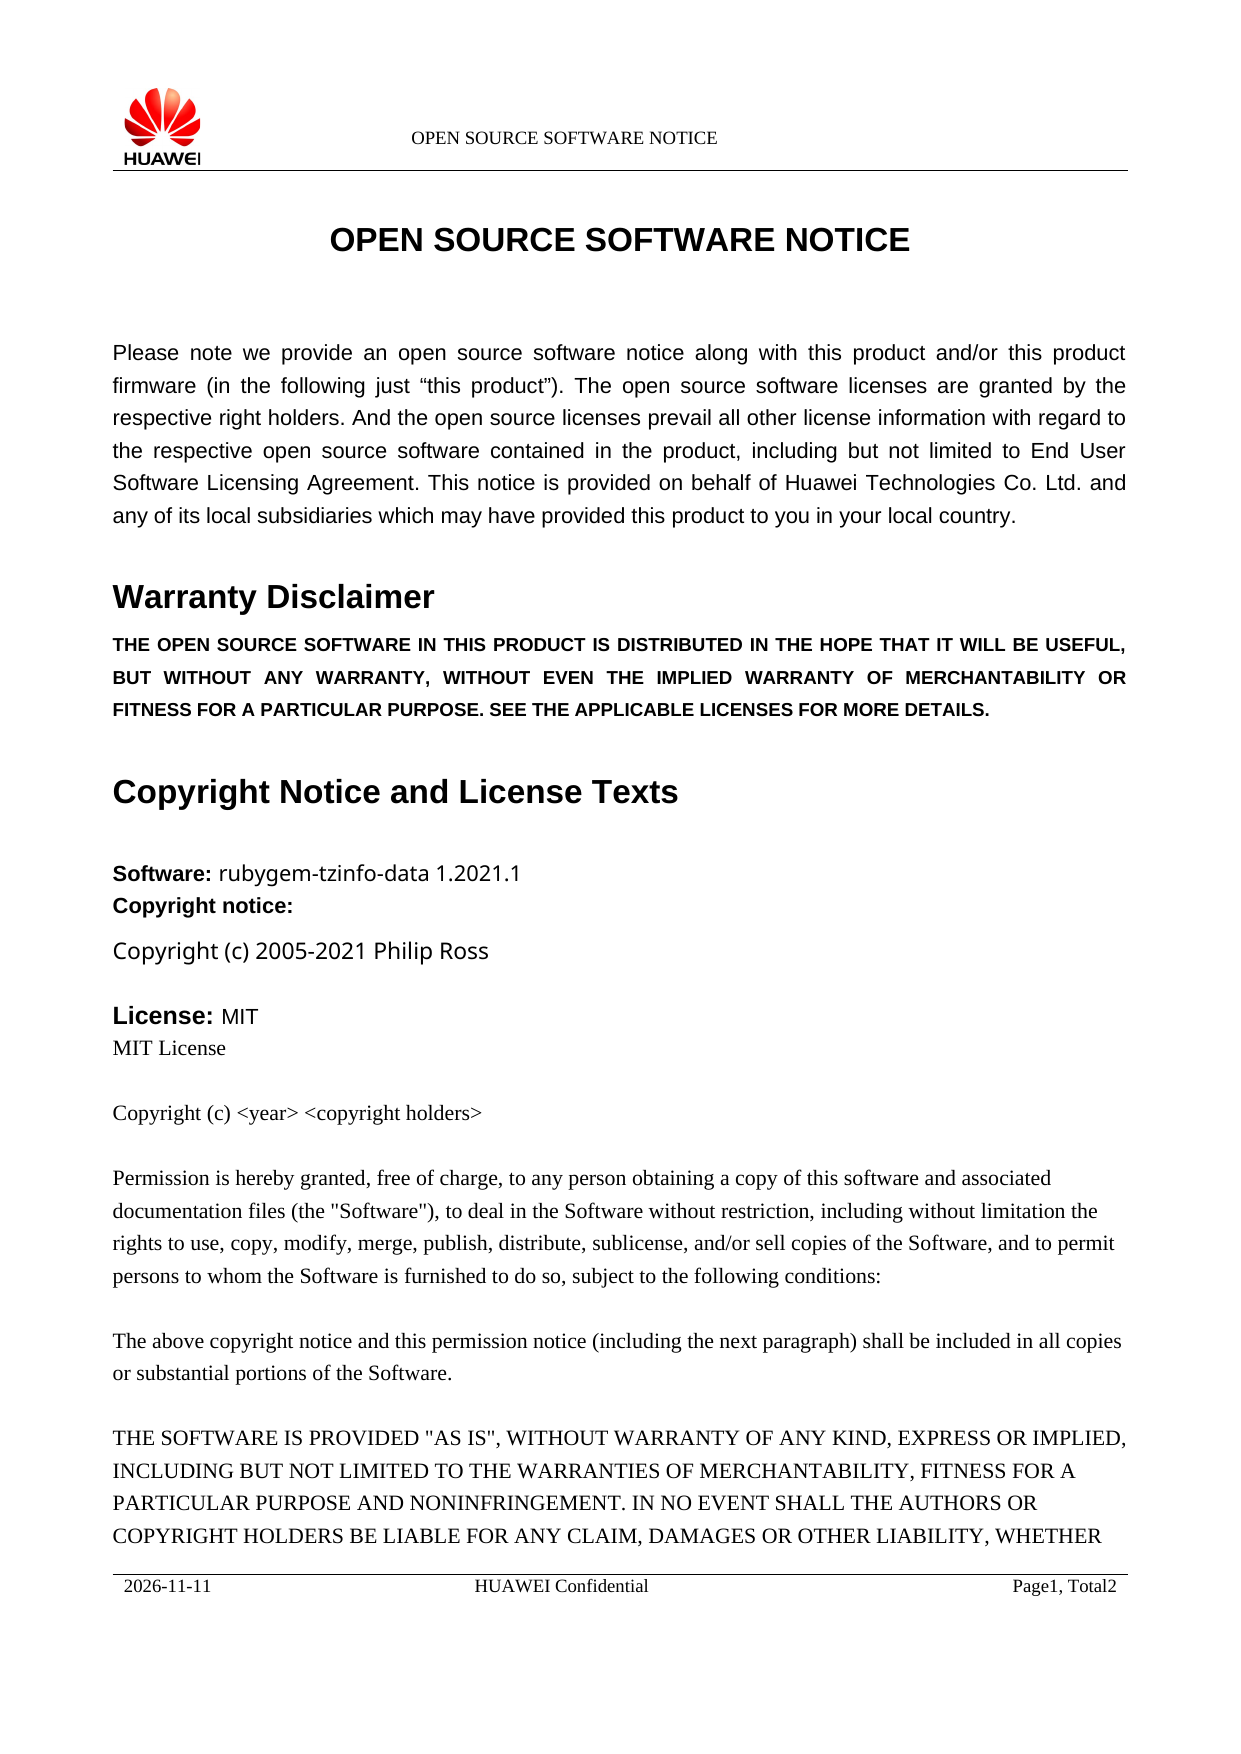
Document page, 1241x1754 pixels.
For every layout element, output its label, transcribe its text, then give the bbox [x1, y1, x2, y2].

text The open source software in this product is distributed in the hope that it will be useful, but WITHOUT ANY WARRANTY, without even the implied warranty of MERCHANTABILITY or FITNESS FOR A PARTICULAR PURPOSE. See the applicable licenses for more details. [112, 629, 1128, 726]
text OPEN SOURCE SOFTWARE NOTICE [112, 206, 1128, 271]
text Please note we provide an open source software notice along with this product and/or this product firmware (in the following just “this product”). The open source software licenses are granted by the respective right holders. And the open source licenses prevail all other license information with regard to the respective open source software contained in the product, including but not limited to End User Software Licensing Agreement. This notice is provided on behalf of Huawei Technologies Co. Ltd. and any of its local subsidiaries which may have provided this product to you in your local country. [112, 336, 1128, 531]
text Copyright Notice and License Texts [112, 759, 1128, 824]
text Copyright notice: [112, 889, 1128, 921]
title Software: rubygem-tzinfo-data 1.2021.1 [112, 856, 1128, 889]
picture [124, 88, 201, 165]
text Copyright (c) 2005-2021 Philip Ross [112, 934, 1128, 999]
text License: MIT [112, 999, 1128, 1031]
text Warranty Disclaimer [112, 564, 1128, 629]
